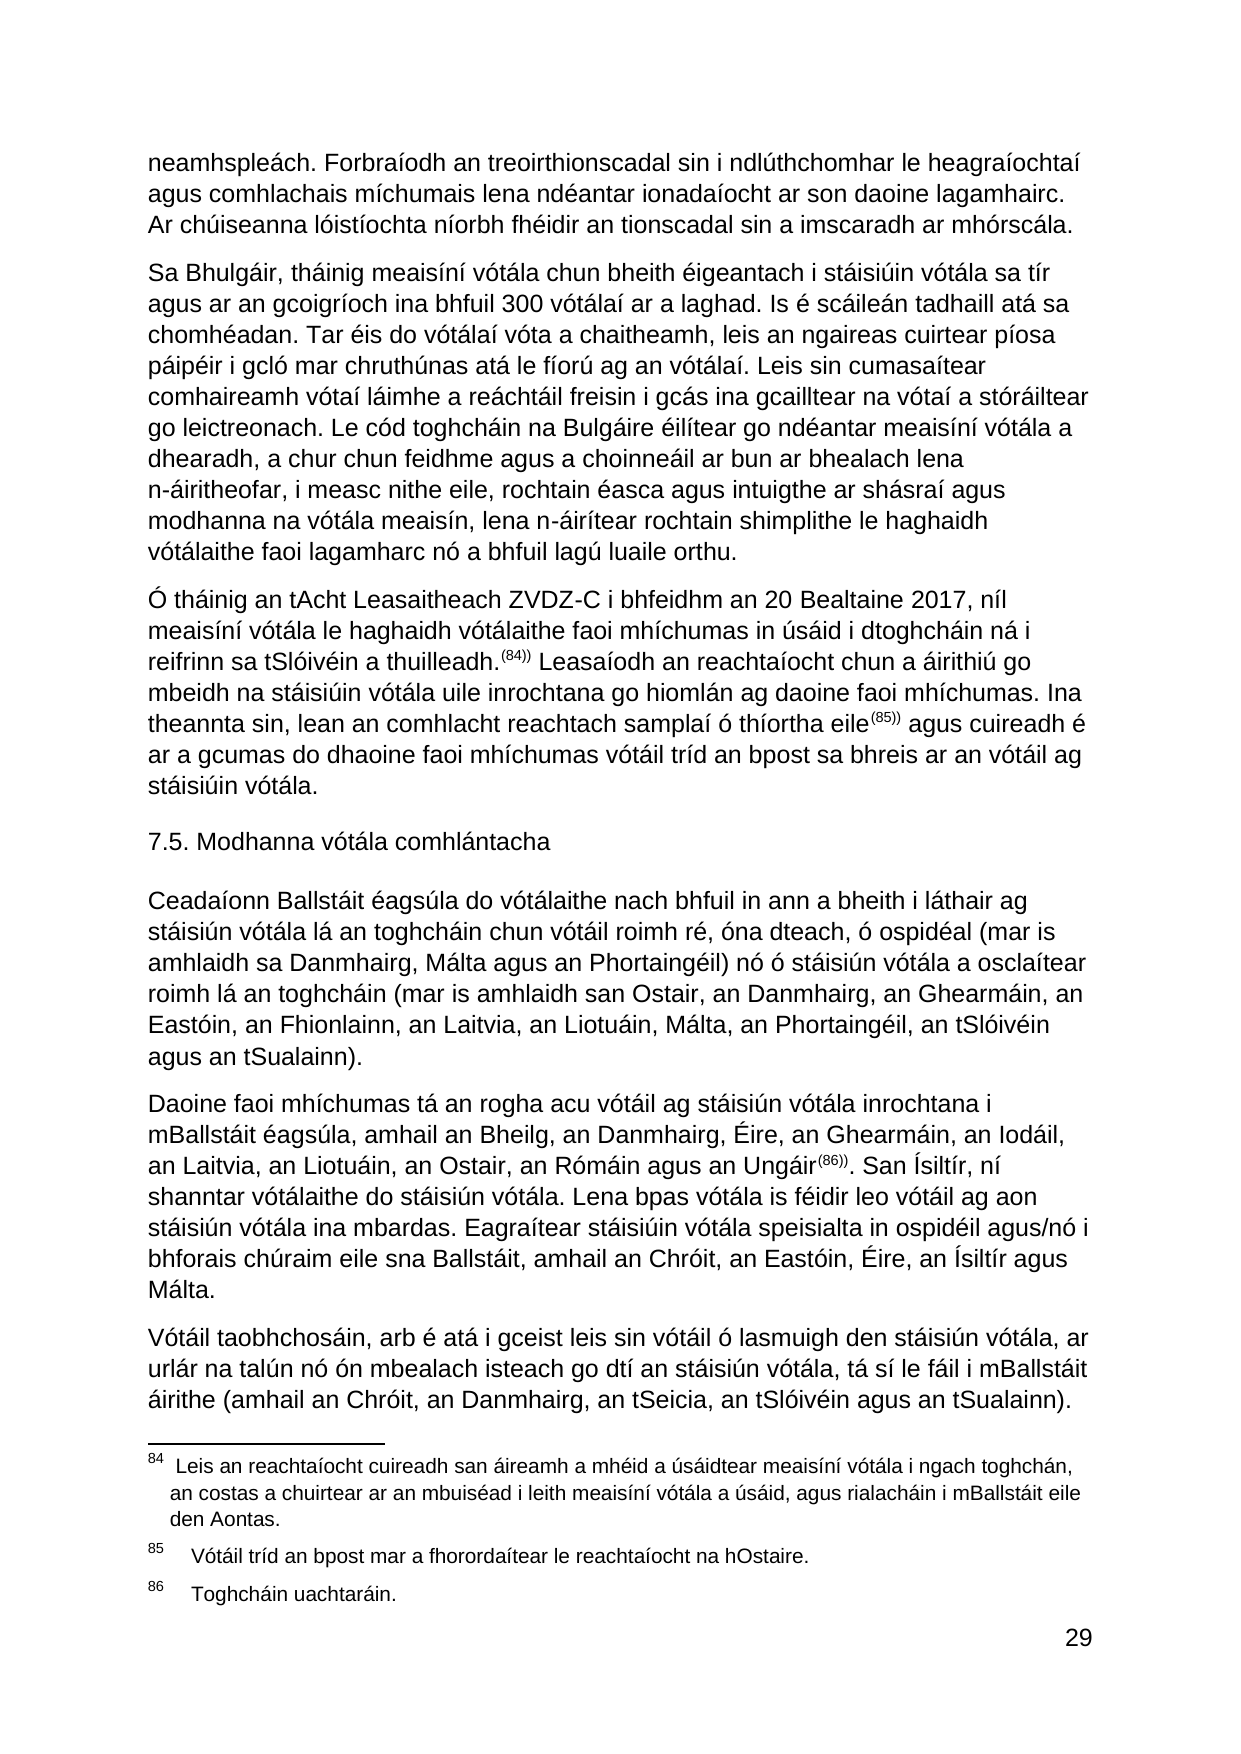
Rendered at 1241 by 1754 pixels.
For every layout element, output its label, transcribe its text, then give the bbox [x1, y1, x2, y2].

text Ceadaíonn Ballstáit éagsúla do vótálaithe nach bhfuil in ann a bheith i láthair ag stáisiún vótála lá an toghcháin chun vótáil roimh ré, óna dteach, ó ospidéal (mar is amhlaidh sa Danmhairg, Málta agus an Phortaingéil) nó ó stáisiún vótála a osclaítear roimh lá an toghcháin (mar is amhlaidh san Ostair, an Danmhairg, an Ghearmáin, an Eastóin, an Fhionlainn, an Laitvia, an Liotuáin, Málta, an Phortaingéil, an tSlóivéin agus an tSualainn). [148, 886, 1092, 1070]
subtitle 7.5. Modhanna vótála comhlántacha [148, 827, 1092, 856]
text Ó tháinig an tAcht Leasaitheach ZVDZ‑C i bhfeidhm an 20 Bealtaine 2017, níl meaisíní vótála le haghaidh vótálaithe faoi mhíchumas in úsáid i dtoghcháin ná i reifrinn sa tSlóivéin a thuilleadh.()) Leasaíodh an reachtaíocht chun a áirithiú go mbeidh na stáisiúin vótála uile inrochtana go hiomlán ag daoine faoi mhíchumas. Ina theannta sin, lean an comhlacht reachtach samplaí ó thíortha eile()) agus cuireadh é ar a gcumas do dhaoine faoi mhíchumas vótáil tríd an bpost sa bhreis ar an vótáil ag stáisiúin vótála. [148, 584, 1092, 799]
text Sa Bhulgáir, tháinig meaisíní vótála chun bheith éigeantach i stáisiúin vótála sa tír agus ar an gcoigríoch ina bhfuil 300 vótálaí ar a laghad. Is é scáileán tadhaill atá sa chomhéadan. Tar éis do vótálaí vóta a chaitheamh, leis an ngaireas cuirtear píosa páipéir i gcló mar chruthúnas atá le fíorú ag an vótálaí. Leis sin cumasaítear comhaireamh vótaí láimhe a reáchtáil freisin i gcás ina gcailltear na vótaí a stóráiltear go leictreonach. Le cód toghcháin na Bulgáire éilítear go ndéantar meaisíní vótála a dhearadh, a chur chun feidhme agus a choinneáil ar bun ar bhealach lena n‑áiritheofar, i measc nithe eile, rochtain éasca agus intuigthe ar shásraí agus modhanna na vótála meaisín, lena n‑áirítear rochtain shimplithe le haghaidh vótálaithe faoi lagamharc nó a bhfuil lagú luaile orthu. [148, 257, 1092, 566]
text Vótáil taobhchosáin, arb é atá i gceist leis sin vótáil ó lasmuigh den stáisiún vótála, ar urlár na talún nó ón mbealach isteach go dtí an stáisiún vótála, tá sí le fáil i mBallstáit áirithe (amhail an Chróit, an Danmhairg, an tSeicia, an tSlóivéin agus an tSualainn). [148, 1323, 1092, 1414]
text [148, 148, 1092, 238]
text Daoine faoi mhíchumas tá an rogha acu vótáil ag stáisiún vótála inrochtana i mBallstáit éagsúla, amhail an Bheilg, an Danmhairg, Éire, an Ghearmáin, an Iodáil, an Laitvia, an Liotuáin, an Ostair, an Rómáin agus an Ungáir()). San Ísiltír, ní shanntar vótálaithe do stáisiún vótála. Lena bpas vótála is féidir leo vótáil ag aon stáisiún vótála ina mbardas. Eagraítear stáisiúin vótála speisialta in ospidéil agus/nó i bhforais chúraim eile sna Ballstáit, amhail an Chróit, an Eastóin, Éire, an Ísiltír agus Málta. [148, 1089, 1092, 1304]
